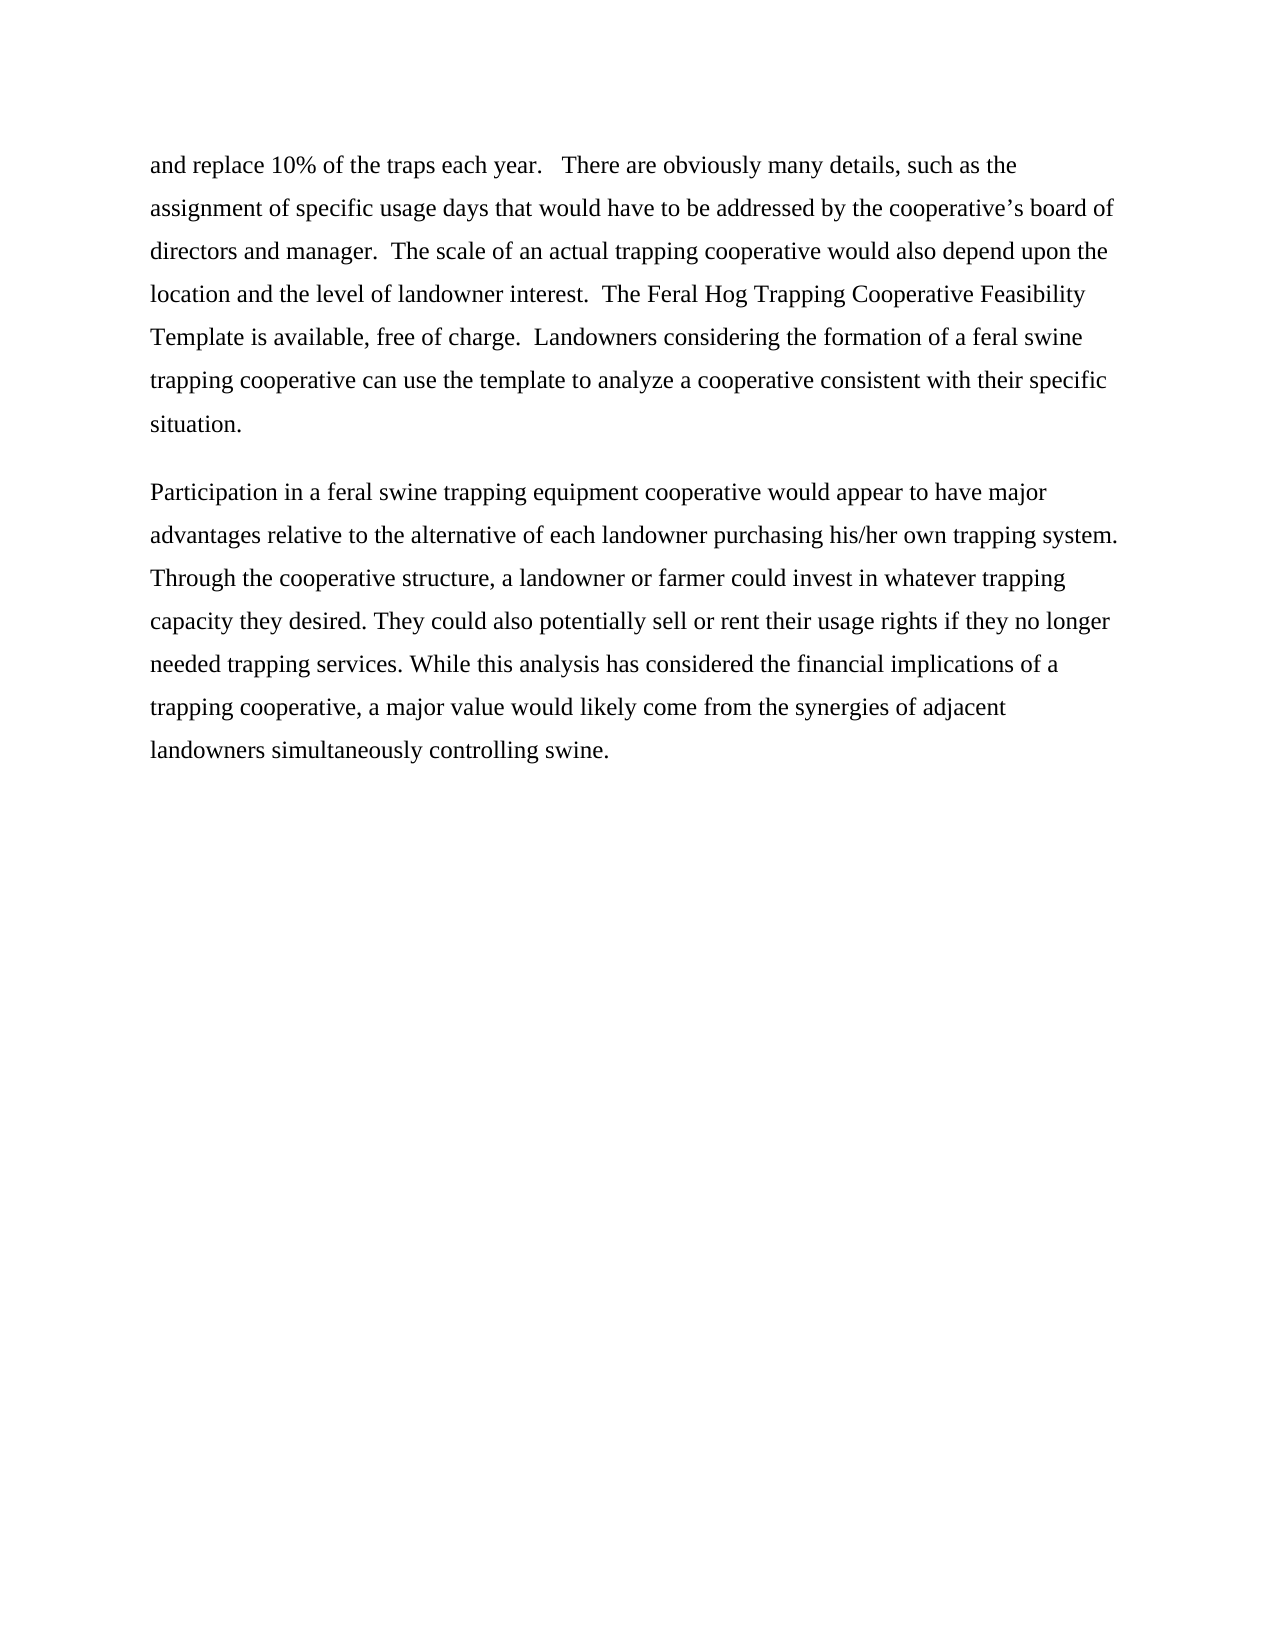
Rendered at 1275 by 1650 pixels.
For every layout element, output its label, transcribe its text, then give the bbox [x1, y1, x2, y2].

text Participation in a feral swine trapping equipment cooperative would appear to have major advantages relative to the alternative of each landowner purchasing his/her own trapping system. Through the cooperative structure, a landowner or farmer could invest in whatever trapping capacity they desired. They could also potentially sell or rent their usage rights if they no longer needed trapping services. While this analysis has considered the financial implications of a trapping cooperative, a major value would likely come from the synergies of adjacent landowners simultaneously controlling swine. [150, 477, 1125, 764]
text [150, 150, 1125, 437]
